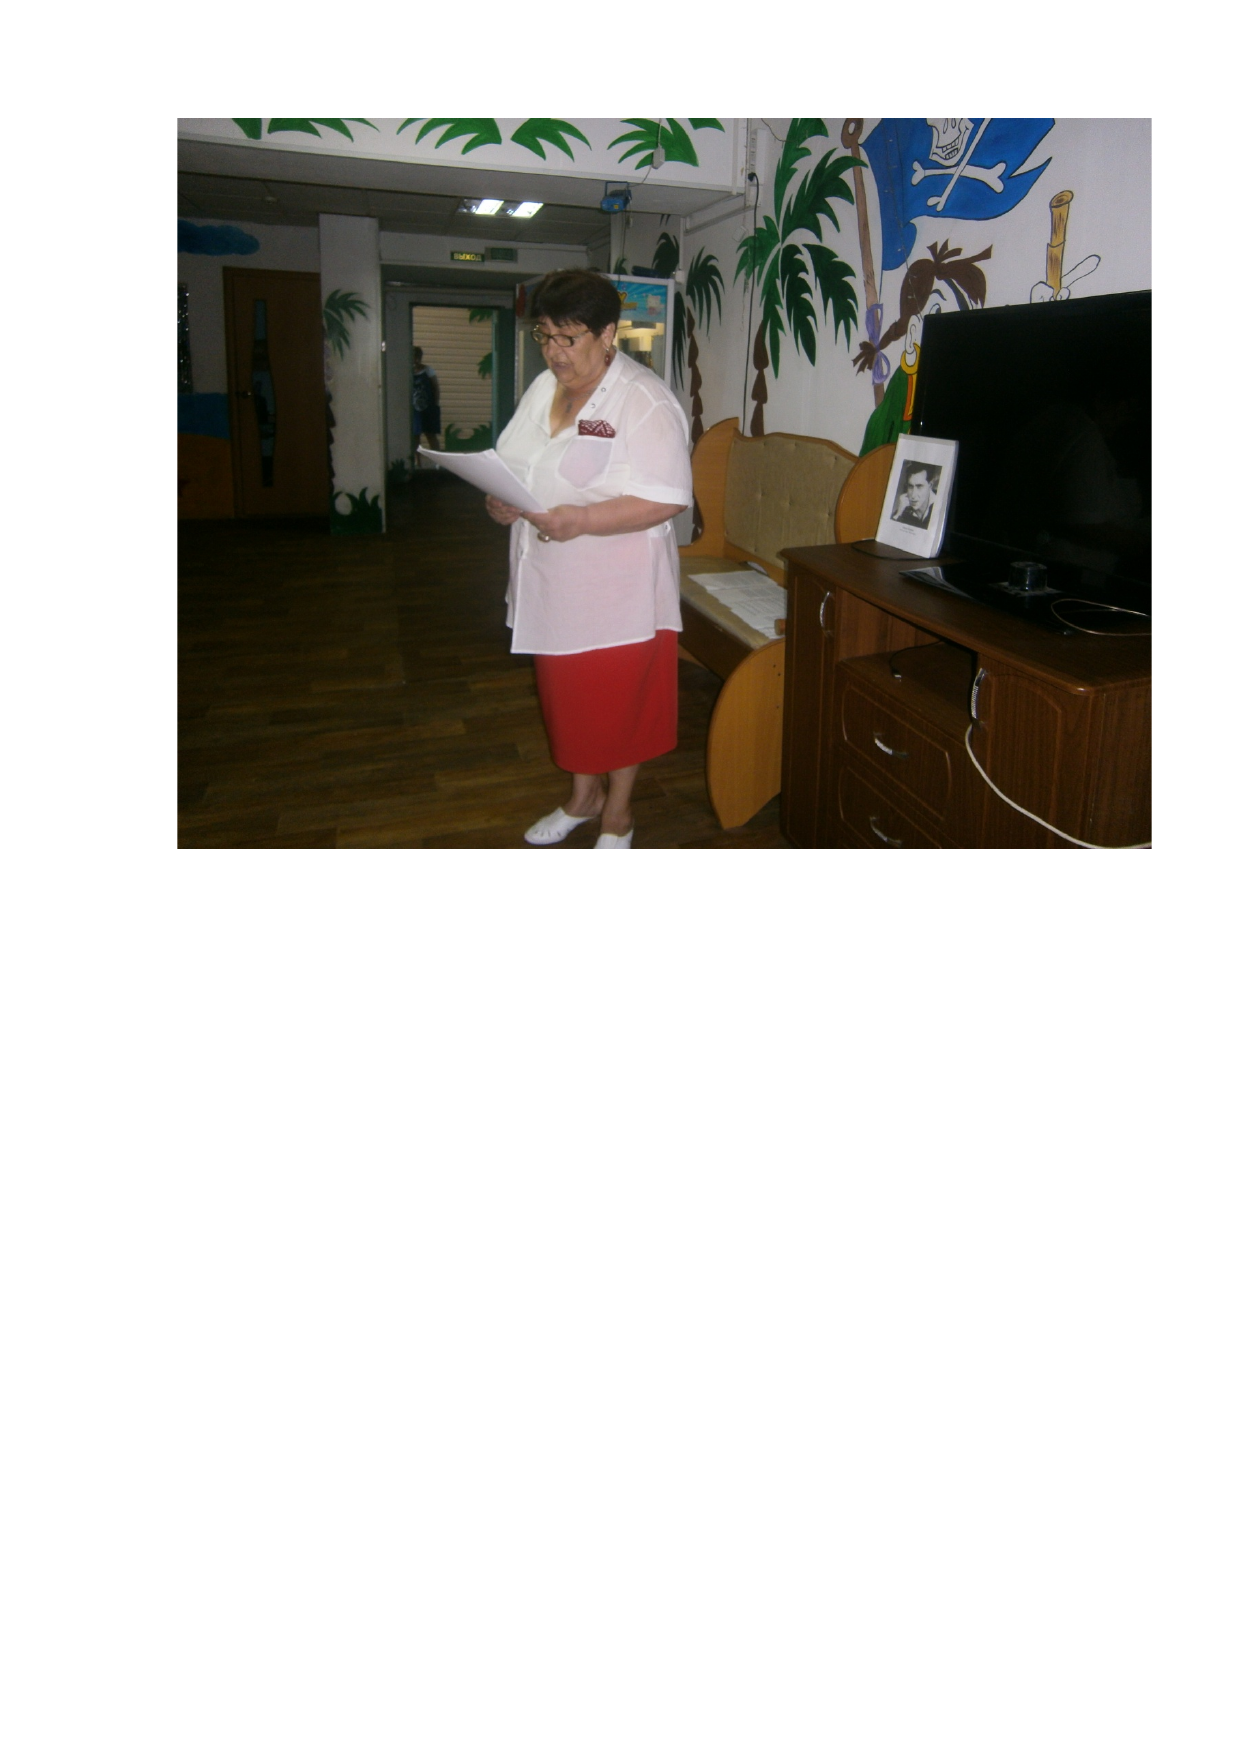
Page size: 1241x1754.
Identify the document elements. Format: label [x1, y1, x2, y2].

picture [177, 118, 1152, 849]
